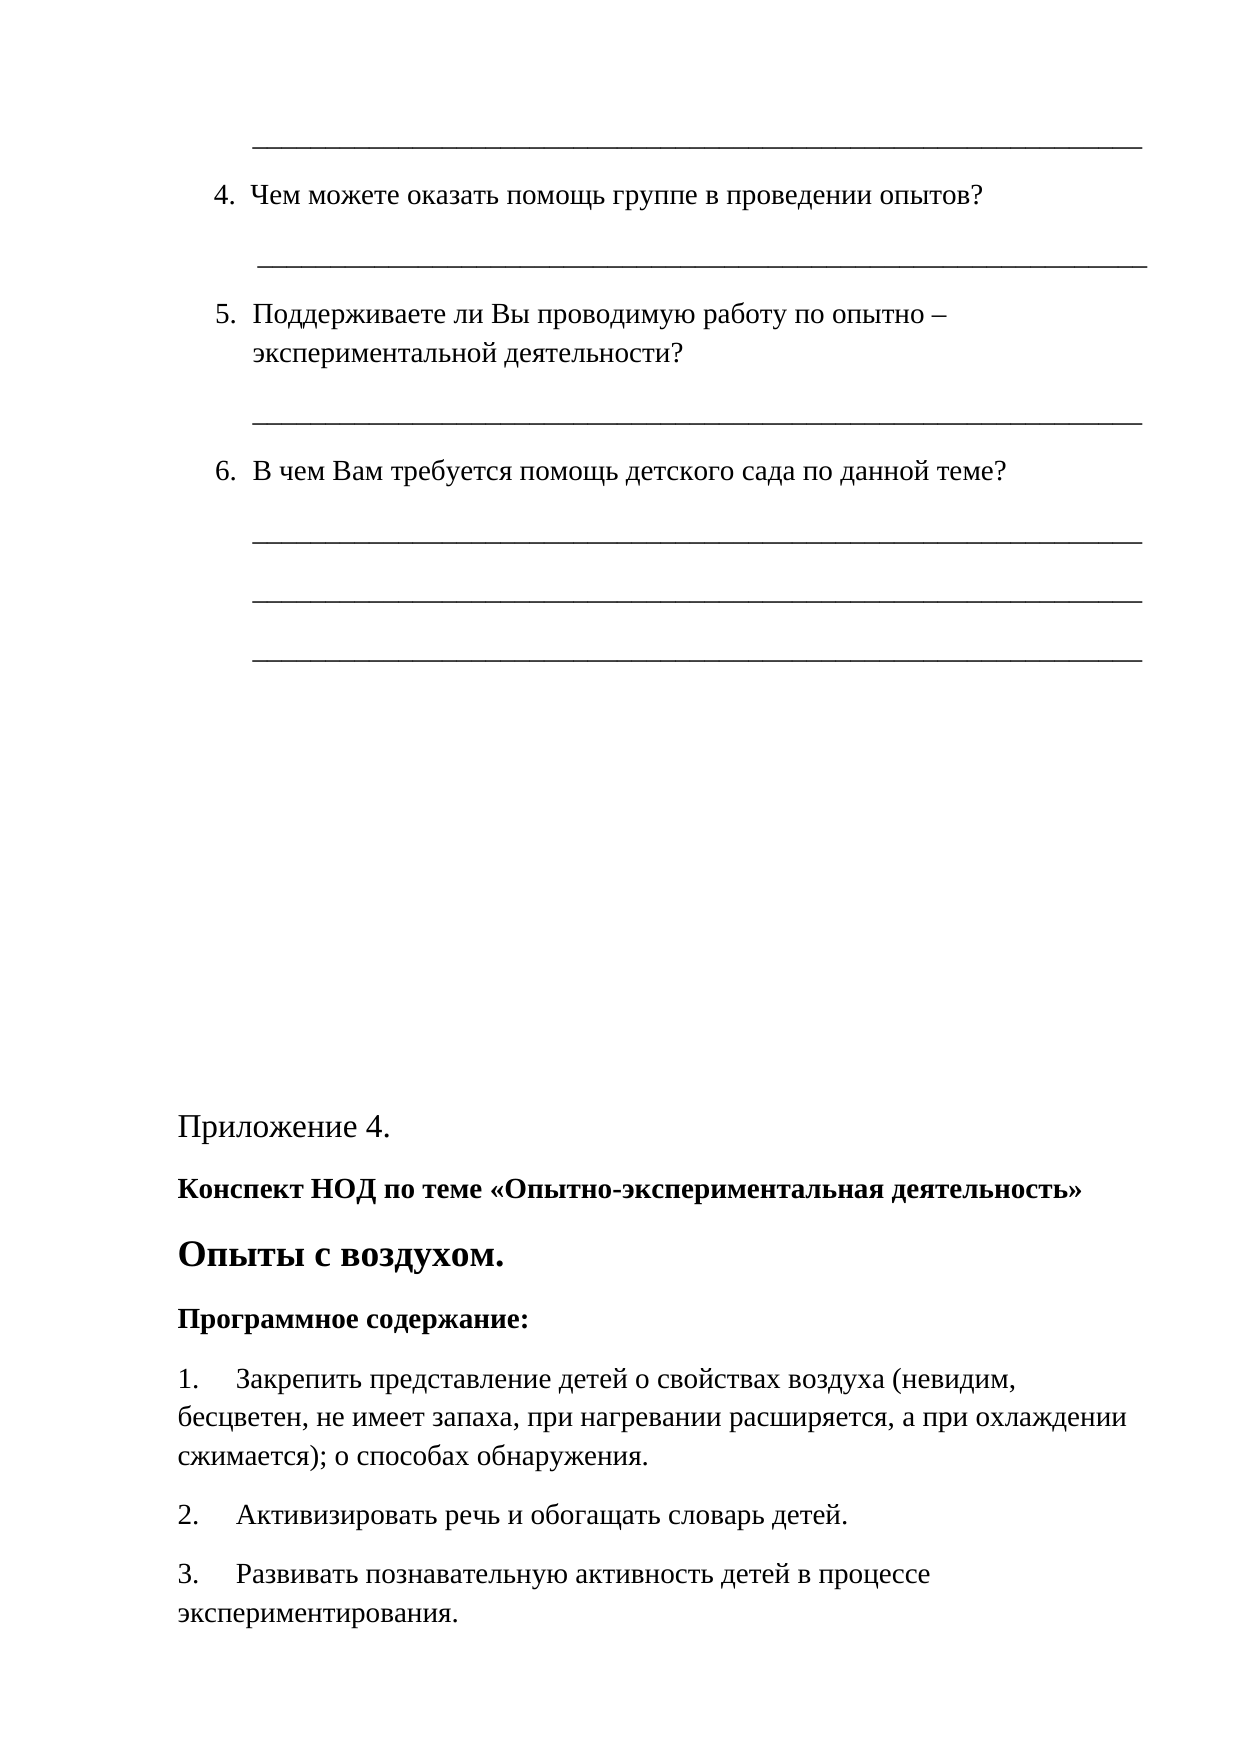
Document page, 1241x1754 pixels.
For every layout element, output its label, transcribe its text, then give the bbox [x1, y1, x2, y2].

list В чем Вам требуется помощь детского сада по данной теме? [215, 453, 1152, 487]
text _____________________________________________________________ [252, 572, 1152, 606]
list Поддерживаете ли Вы проводимую работу по опытно – экспериментальной деятельности? [215, 296, 1152, 368]
text _____________________________________________________________ [252, 394, 1152, 428]
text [252, 118, 1152, 152]
text _____________________________________________________________ [252, 632, 1152, 665]
text 4. Чем можете оказать помощь группе в проведении опытов? [177, 177, 1152, 211]
text 1. Закрепить представление детей о свойствах воздуха (невидим, бесцветен, не имеет запаха, при нагревании расширяется, а при охлаждении сжимается); о способах обнаружения. [177, 1361, 1152, 1471]
text Опыты с воздухом. [177, 1231, 1152, 1274]
text 3. Развивать познавательную активность детей в процессе экспериментирования. [177, 1557, 1152, 1629]
text _____________________________________________________________ [252, 513, 1152, 546]
text Приложение 4. [177, 1107, 1152, 1145]
text Программное содержание: [177, 1301, 1152, 1335]
text 2. Активизировать речь и обогащать словарь детей. [177, 1497, 1152, 1531]
text _____________________________________________________________ [177, 237, 1152, 270]
text Конспект НОД по теме «Опытно-экспериментальная деятельность» [177, 1172, 1152, 1205]
